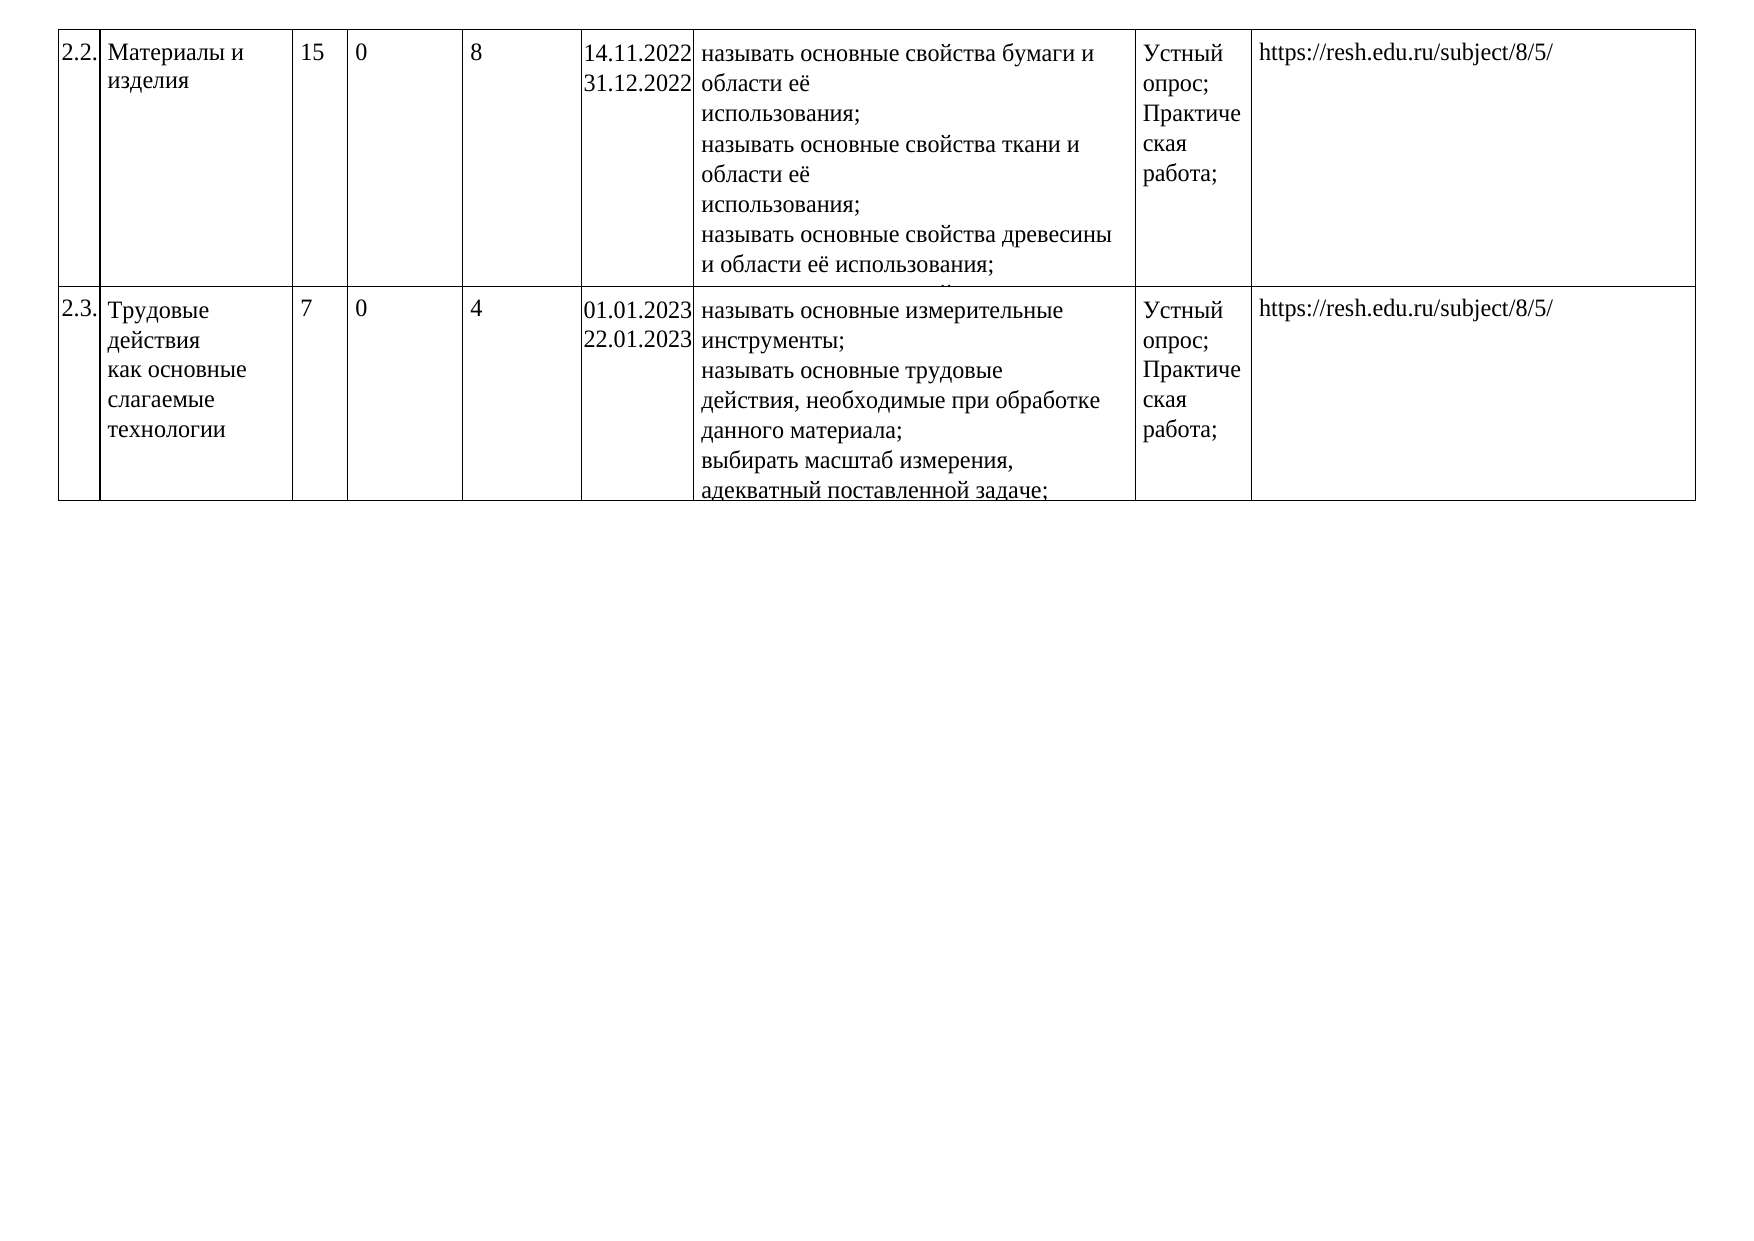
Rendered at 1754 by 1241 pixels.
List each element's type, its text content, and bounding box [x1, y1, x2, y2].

table_cell 0 [348, 30, 462, 286]
table_cell Трудовые действия как основные слагаемые технологии [101, 287, 292, 500]
table_cell 4 [463, 287, 581, 500]
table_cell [1252, 30, 1695, 286]
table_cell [1136, 30, 1251, 286]
table_cell 15 [293, 30, 347, 286]
table_cell 7 [293, 287, 347, 500]
table_cell 01.01.2023 22.01.2023 [582, 287, 693, 500]
table_cell 2.2. [59, 30, 99, 286]
table_cell 8 [463, 30, 581, 286]
table_cell 0 [348, 287, 462, 500]
table_cell 14.11.2022 31.12.2022 [582, 30, 693, 286]
table_cell называть основные свойства бумаги и области её использования; называть основные свойства ткани и области её использования; называть основные свойства древесины и области её использования; называть основные свойства металлов и области их использования; называть металлические детали машин и механизмов; сравнивать свойства бумаги, ткани, дерева, металла; предлагать возможные способы использования древесных отходов; [694, 30, 1135, 286]
table_cell Материалы и изделия [101, 30, 292, 286]
table_cell Устный опрос; Практическая работа; [1136, 287, 1251, 500]
table_cell 2.3. [59, 287, 99, 500]
table_cell называть основные измерительные инструменты; называть основные трудовые действия, необходимые при обработке данного материала; выбирать масштаб измерения, адекватный поставленной задаче; оценивать погрешность измерения; осуществлять измерение с помощью конкретного измерительного инструмента; конструировать технологические операции по обработке данного материала из трудовых действий; [694, 287, 1135, 500]
table_cell https://resh.edu.ru/subject/8/5/ [1252, 287, 1695, 500]
